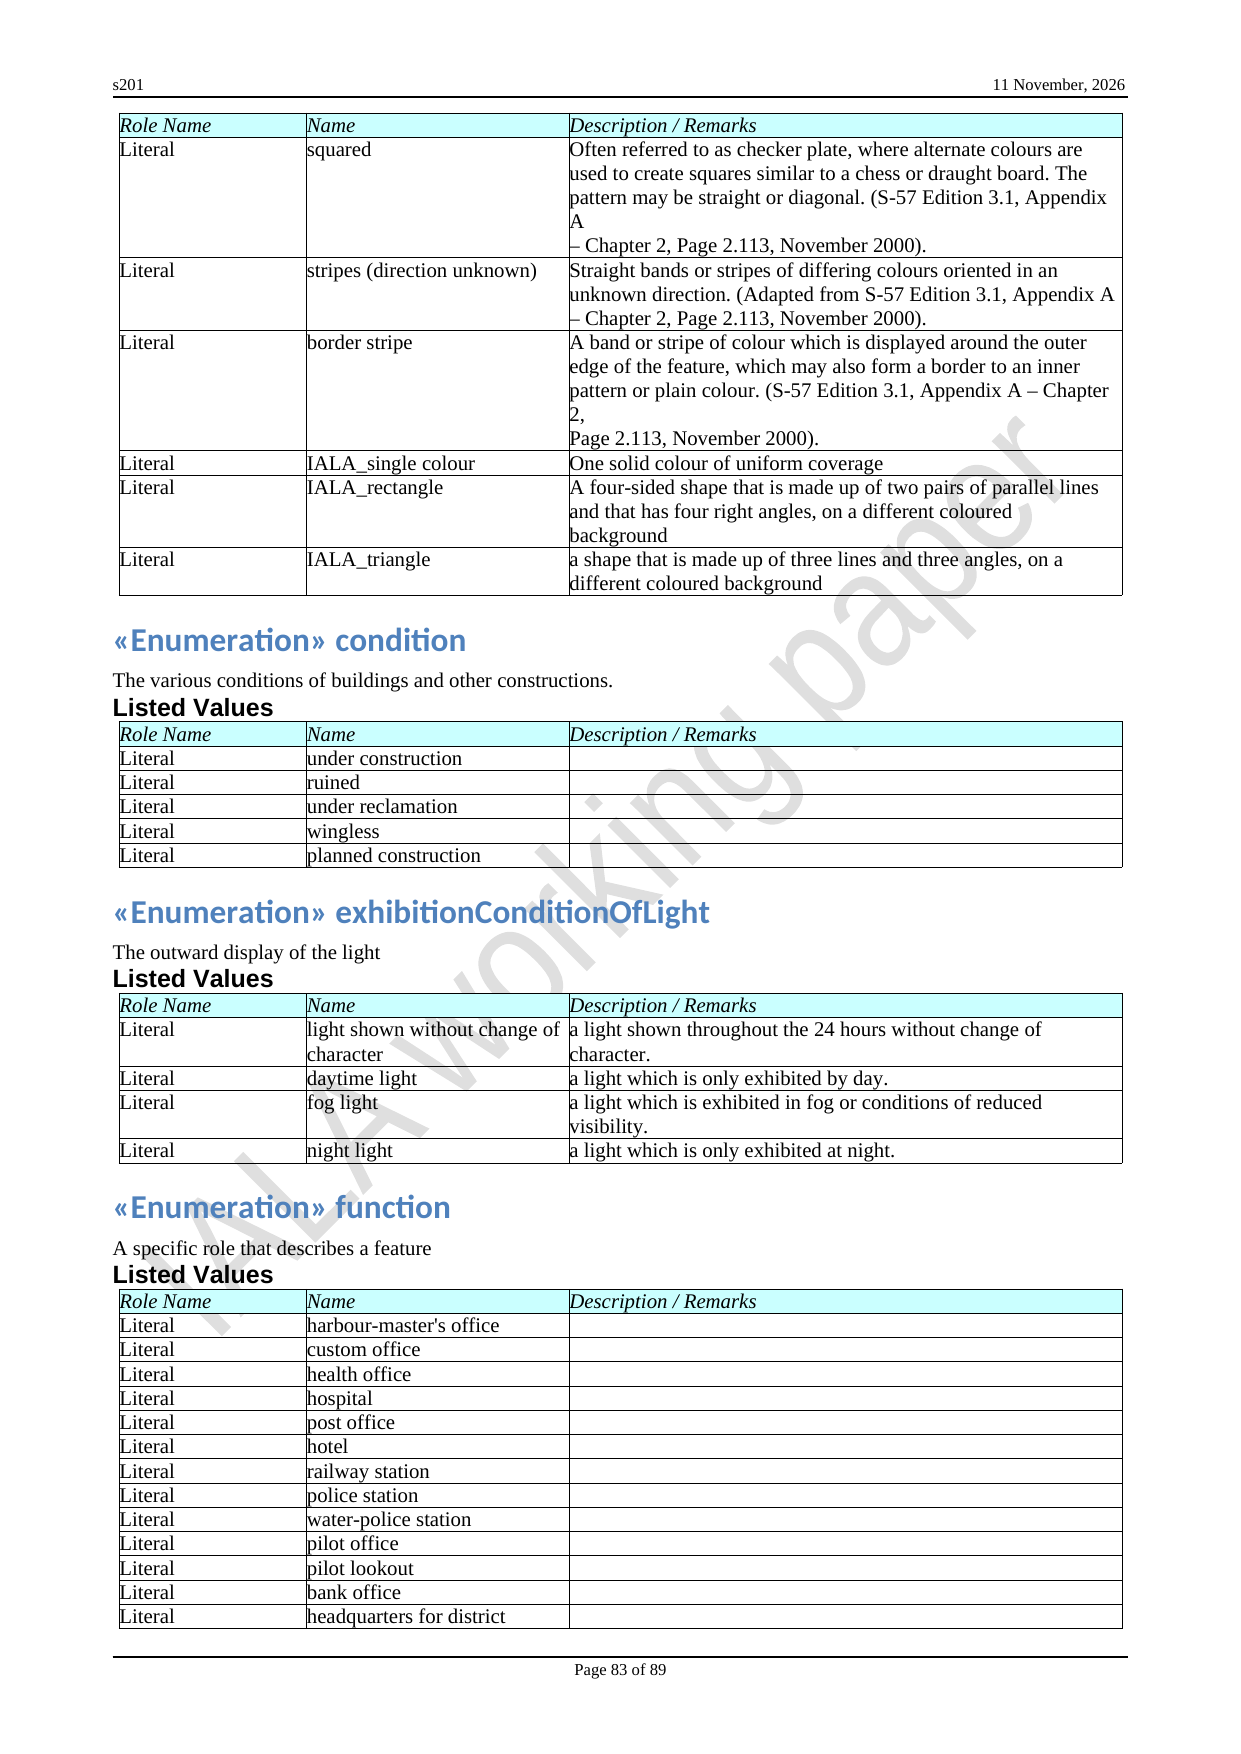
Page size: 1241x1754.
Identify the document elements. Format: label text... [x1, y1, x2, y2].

text Listed Values [112, 964, 1128, 993]
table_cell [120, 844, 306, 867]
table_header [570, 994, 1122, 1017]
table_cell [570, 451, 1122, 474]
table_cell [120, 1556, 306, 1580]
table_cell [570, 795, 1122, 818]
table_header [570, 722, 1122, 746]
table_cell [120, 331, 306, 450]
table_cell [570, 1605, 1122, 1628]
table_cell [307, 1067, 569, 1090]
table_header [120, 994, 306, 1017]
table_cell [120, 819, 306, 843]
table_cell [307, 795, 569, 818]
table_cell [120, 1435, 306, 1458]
subtitle «Enumeration» condition [112, 619, 1128, 660]
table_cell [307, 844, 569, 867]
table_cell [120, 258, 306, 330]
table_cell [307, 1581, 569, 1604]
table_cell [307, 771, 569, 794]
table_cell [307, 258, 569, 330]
text The various conditions of buildings and other constructions. [112, 668, 1128, 692]
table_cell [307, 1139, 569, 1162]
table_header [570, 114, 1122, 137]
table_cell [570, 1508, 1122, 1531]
text Listed Values [112, 1260, 1128, 1288]
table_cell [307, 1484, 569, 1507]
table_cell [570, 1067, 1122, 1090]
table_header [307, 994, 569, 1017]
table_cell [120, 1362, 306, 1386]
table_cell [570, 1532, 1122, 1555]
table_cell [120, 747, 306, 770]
text A specific role that describes a feature [112, 1236, 1128, 1260]
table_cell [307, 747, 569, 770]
text Listed Values [112, 692, 1128, 721]
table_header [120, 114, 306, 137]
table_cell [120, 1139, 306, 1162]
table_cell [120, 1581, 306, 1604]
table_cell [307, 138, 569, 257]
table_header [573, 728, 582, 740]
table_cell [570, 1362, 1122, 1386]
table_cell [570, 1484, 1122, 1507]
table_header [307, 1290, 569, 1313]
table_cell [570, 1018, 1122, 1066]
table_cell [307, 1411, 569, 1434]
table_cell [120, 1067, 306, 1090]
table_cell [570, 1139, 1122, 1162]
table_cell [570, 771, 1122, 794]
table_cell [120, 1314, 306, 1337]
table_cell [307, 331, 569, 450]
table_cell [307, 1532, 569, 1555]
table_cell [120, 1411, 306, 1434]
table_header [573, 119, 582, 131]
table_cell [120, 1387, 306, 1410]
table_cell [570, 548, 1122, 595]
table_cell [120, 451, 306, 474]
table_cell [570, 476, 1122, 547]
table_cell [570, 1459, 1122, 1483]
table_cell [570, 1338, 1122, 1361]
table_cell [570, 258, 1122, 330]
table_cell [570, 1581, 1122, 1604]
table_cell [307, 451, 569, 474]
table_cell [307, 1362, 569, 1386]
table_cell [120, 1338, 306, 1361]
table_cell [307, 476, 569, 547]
text The outward display of the light [112, 940, 1128, 964]
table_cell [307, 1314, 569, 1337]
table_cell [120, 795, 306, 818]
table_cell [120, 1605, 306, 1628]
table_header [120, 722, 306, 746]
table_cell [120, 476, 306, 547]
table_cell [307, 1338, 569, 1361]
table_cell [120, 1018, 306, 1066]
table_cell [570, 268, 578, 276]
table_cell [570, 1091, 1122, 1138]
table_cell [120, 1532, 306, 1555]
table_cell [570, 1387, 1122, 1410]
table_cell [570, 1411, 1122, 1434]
subtitle «Enumeration» exhibitionConditionOfLight [112, 891, 1128, 932]
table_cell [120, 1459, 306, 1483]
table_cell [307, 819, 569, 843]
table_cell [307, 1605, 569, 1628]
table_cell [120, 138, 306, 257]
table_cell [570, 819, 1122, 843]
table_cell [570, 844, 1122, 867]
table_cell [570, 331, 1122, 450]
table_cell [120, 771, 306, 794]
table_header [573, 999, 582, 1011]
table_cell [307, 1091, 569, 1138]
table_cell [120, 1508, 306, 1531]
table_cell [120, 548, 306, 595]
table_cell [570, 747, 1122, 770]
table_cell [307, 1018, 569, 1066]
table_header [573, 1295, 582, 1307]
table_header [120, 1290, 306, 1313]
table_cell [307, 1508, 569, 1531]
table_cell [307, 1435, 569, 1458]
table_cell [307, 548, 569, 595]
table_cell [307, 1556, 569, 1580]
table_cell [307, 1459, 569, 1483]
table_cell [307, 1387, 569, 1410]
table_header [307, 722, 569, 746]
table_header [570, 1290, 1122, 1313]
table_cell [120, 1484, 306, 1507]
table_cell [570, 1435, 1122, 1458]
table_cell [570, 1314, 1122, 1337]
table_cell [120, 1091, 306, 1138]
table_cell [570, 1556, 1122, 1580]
subtitle «Enumeration» function [112, 1187, 1128, 1227]
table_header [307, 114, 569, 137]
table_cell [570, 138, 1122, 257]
